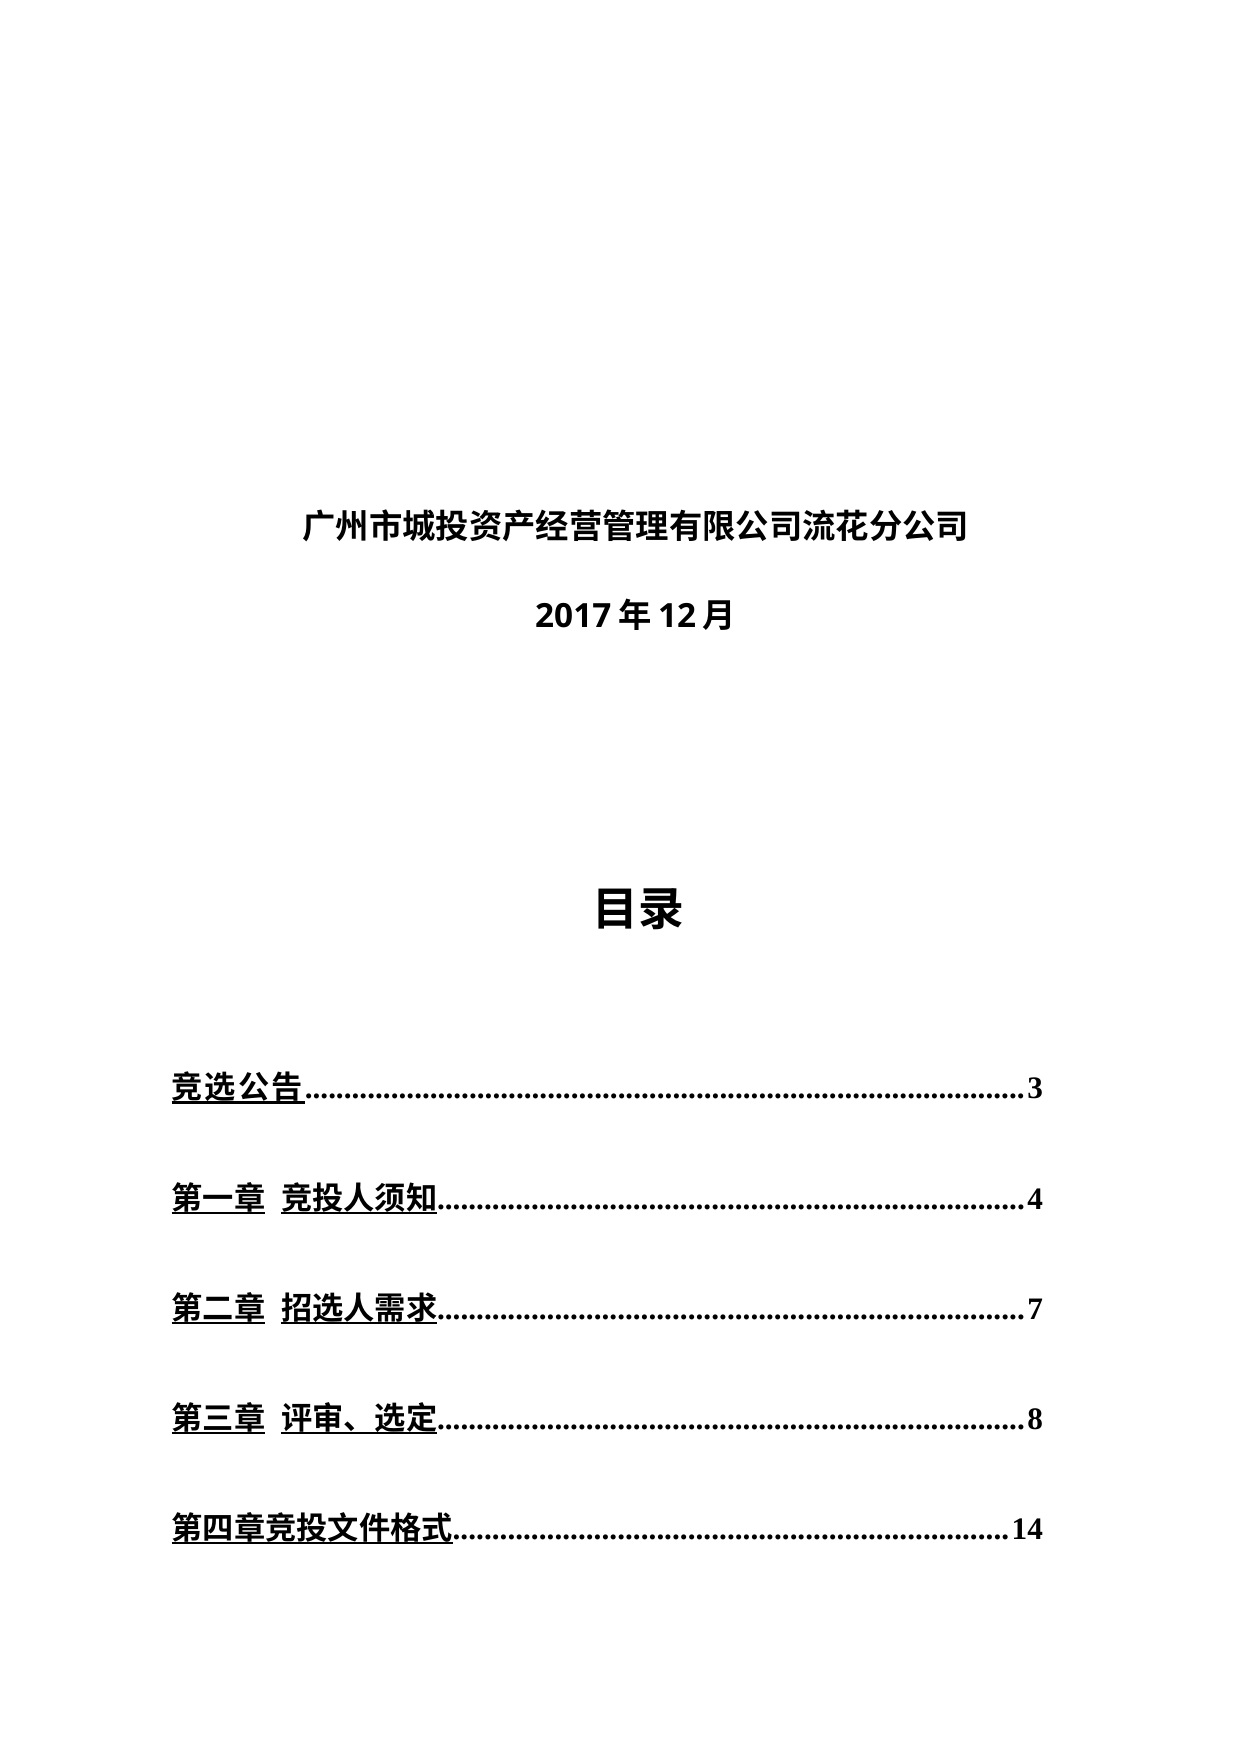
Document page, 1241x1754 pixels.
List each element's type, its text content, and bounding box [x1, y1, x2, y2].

text 第一章 竞投人须知 4 [171, 1163, 1100, 1228]
text 广州市城投资产经营管理有限公司流花分公司 [171, 492, 1100, 557]
text 目录 [171, 856, 1106, 954]
text 第四章竞投文件格式 14 [171, 1494, 1100, 1559]
text 第三章 评审、选定 8 [171, 1383, 1100, 1448]
text 竞选公告 3 [171, 1053, 1100, 1118]
text 第二章 招选人需求 7 [171, 1273, 1100, 1338]
text 2017年12月 [171, 581, 1100, 646]
